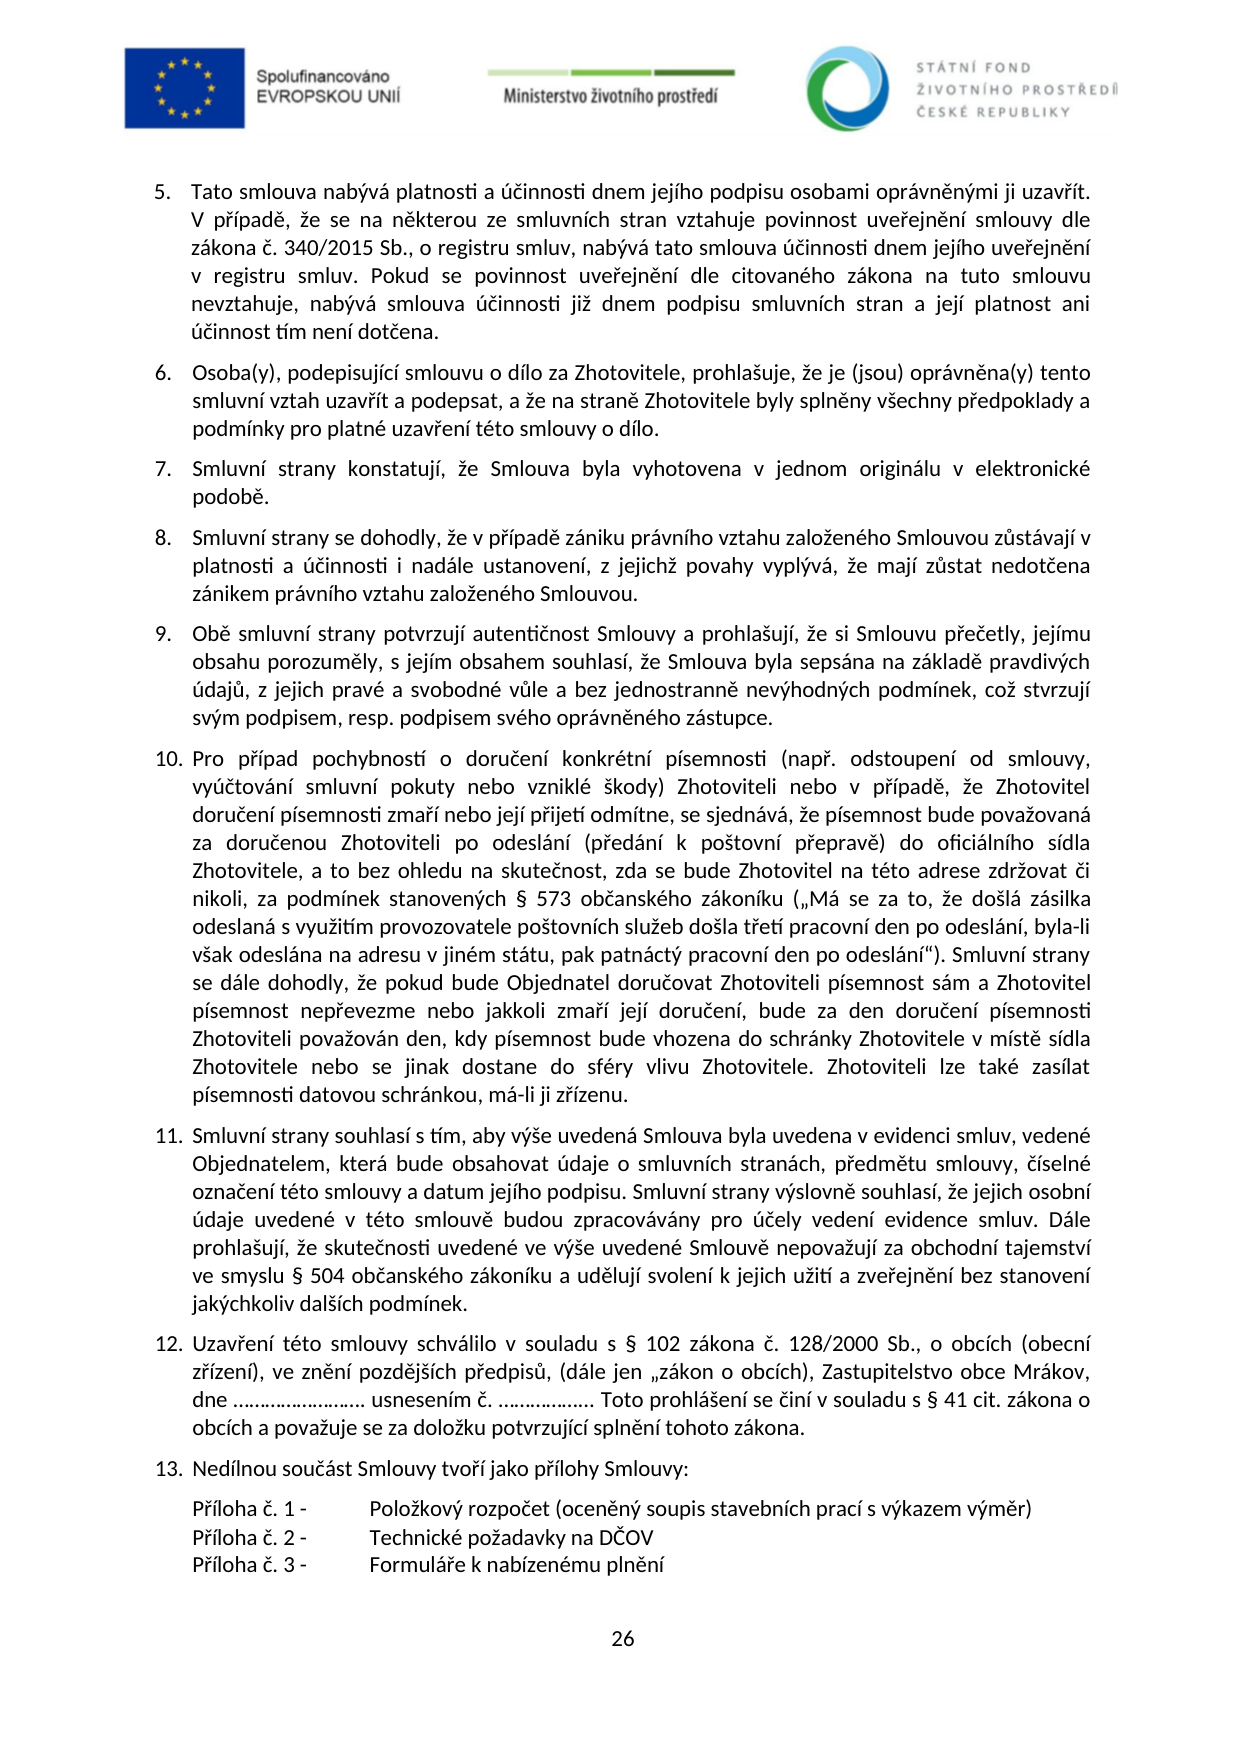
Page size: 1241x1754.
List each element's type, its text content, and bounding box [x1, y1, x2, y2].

list Smluvní strany konstatují, že Smlouva byla vyhotovena v jednom originálu v elektronické podobě. [154, 454, 1092, 510]
list Pro případ pochybností o doručení konkrétní písemnosti (např. odstoupení od smlouvy, vyúčtování smluvní pokuty nebo vzniklé škody) Zhotoviteli nebo v případě, že Zhotovitel doručení písemnosti zmaří nebo její přijetí odmítne, se sjednává, že písemnost bude považovaná za doručenou Zhotoviteli po odeslání (předání k poštovní přepravě) do oficiálního sídla Zhotovitele, a to bez ohledu na skutečnost, zda se bude Zhotovitel na této adrese zdržovat či nikoli, za podmínek stanovených § 573 občanského zákoníku („Má se za to, že došlá zásilka odeslaná s využitím provozovatele poštovních služeb došla třetí pracovní den po odeslání, byla-li však odeslána na adresu v jiném státu, pak patnáctý pracovní den po odeslání“). Smluvní strany se dále dohodly, že pokud bude Objednatel doručovat Zhotoviteli písemnost sám a Zhotovitel písemnost nepřevezme nebo jakkoli zmaří její doručení, bude za den doručení písemnosti Zhotoviteli považován den, kdy písemnost bude vhozena do schránky Zhotovitele v místě sídla Zhotovitele nebo se jinak dostane do sféry vlivu Zhotovitele. Zhotoviteli lze také zasílat písemnosti datovou schránkou, má-li ji zřízenu. [154, 744, 1092, 1108]
list Smluvní strany se dohodly, že v případě zániku právního vztahu založeného Smlouvou zůstávají v platnosti a účinnosti i nadále ustanovení, z jejichž povahy vyplývá, že mají zůstat nedotčena zánikem právního vztahu založeného Smlouvou. [154, 523, 1092, 607]
picture [122, 42, 1118, 136]
list Nedílnou součást Smlouvy tvoří jako přílohy Smlouvy: [154, 1454, 1092, 1482]
list Obě smluvní strany potvrzují autentičnost Smlouvy a prohlašují, že si Smlouvu přečetly, jejímu obsahu porozuměly, s jejím obsahem souhlasí, že Smlouva byla sepsána na základě pravdivých údajů, z jejich pravé a svobodné vůle a bez jednostranně nevýhodných podmínek, což stvrzují svým podpisem, resp. podpisem svého oprávněného zástupce. [154, 619, 1092, 732]
list Tato smlouva nabývá platnosti a účinnosti dnem jejího podpisu osobami oprávněnými ji uzavřít. V případě, že se na některou ze smluvních stran vztahuje povinnost uveřejnění smlouvy dle zákona č. 340/2015 Sb., o registru smluv, nabývá tato smlouva účinnosti dnem jejího uveřejnění v registru smluv. Pokud se povinnost uveřejnění dle citovaného zákona na tuto smlouvu nevztahuje, nabývá smlouva účinnosti již dnem podpisu smluvních stran a její platnost ani účinnost tím není dotčena. [154, 177, 1092, 345]
list Uzavření této smlouvy schválilo v souladu s § 102 zákona č. 128/2000 Sb., o obcích (obecní zřízení), ve znění pozdějších předpisů, (dále jen „zákon o obcích), Zastupitelstvo obce Mrákov, dne ……………………. usnesením č. ……………... Toto prohlášení se činí v souladu s § 41 cit. zákona o obcích a považuje se za doložku potvrzující splnění tohoto zákona. [154, 1329, 1092, 1442]
text Příloha č. 3 - Formuláře k nabízenému plnění [192, 1551, 1092, 1579]
list Smluvní strany souhlasí s tím, aby výše uvedená Smlouva byla uvedena v evidenci smluv, vedené Objednatelem, která bude obsahovat údaje o smluvních stranách, předmětu smlouvy, číselné označení této smlouvy a datum jejího podpisu. Smluvní strany výslovně souhlasí, že jejich osobní údaje uvedené v této smlouvě budou zpracovávány pro účely vedení evidence smluv. Dále prohlašují, že skutečnosti uvedené ve výše uvedené Smlouvě nepovažují za obchodní tajemství ve smyslu § 504 občanského zákoníku a udělují svolení k jejich užití a zveřejnění bez stanovení jakýchkoliv dalších podmínek. [154, 1121, 1092, 1317]
text Příloha č. 2 - Technické požadavky na DČOV [192, 1523, 1092, 1551]
list Osoba(y), podepisující smlouvu o dílo za Zhotovitele, prohlašuje, že je (jsou) oprávněna(y) tento smluvní vztah uzavřít a podepsat, a že na straně Zhotovitele byly splněny všechny předpoklady a podmínky pro platné uzavření této smlouvy o dílo. [154, 358, 1092, 442]
text Příloha č. 1 - Položkový rozpočet (oceněný soupis stavebních prací s výkazem výměr) [192, 1494, 1092, 1523]
